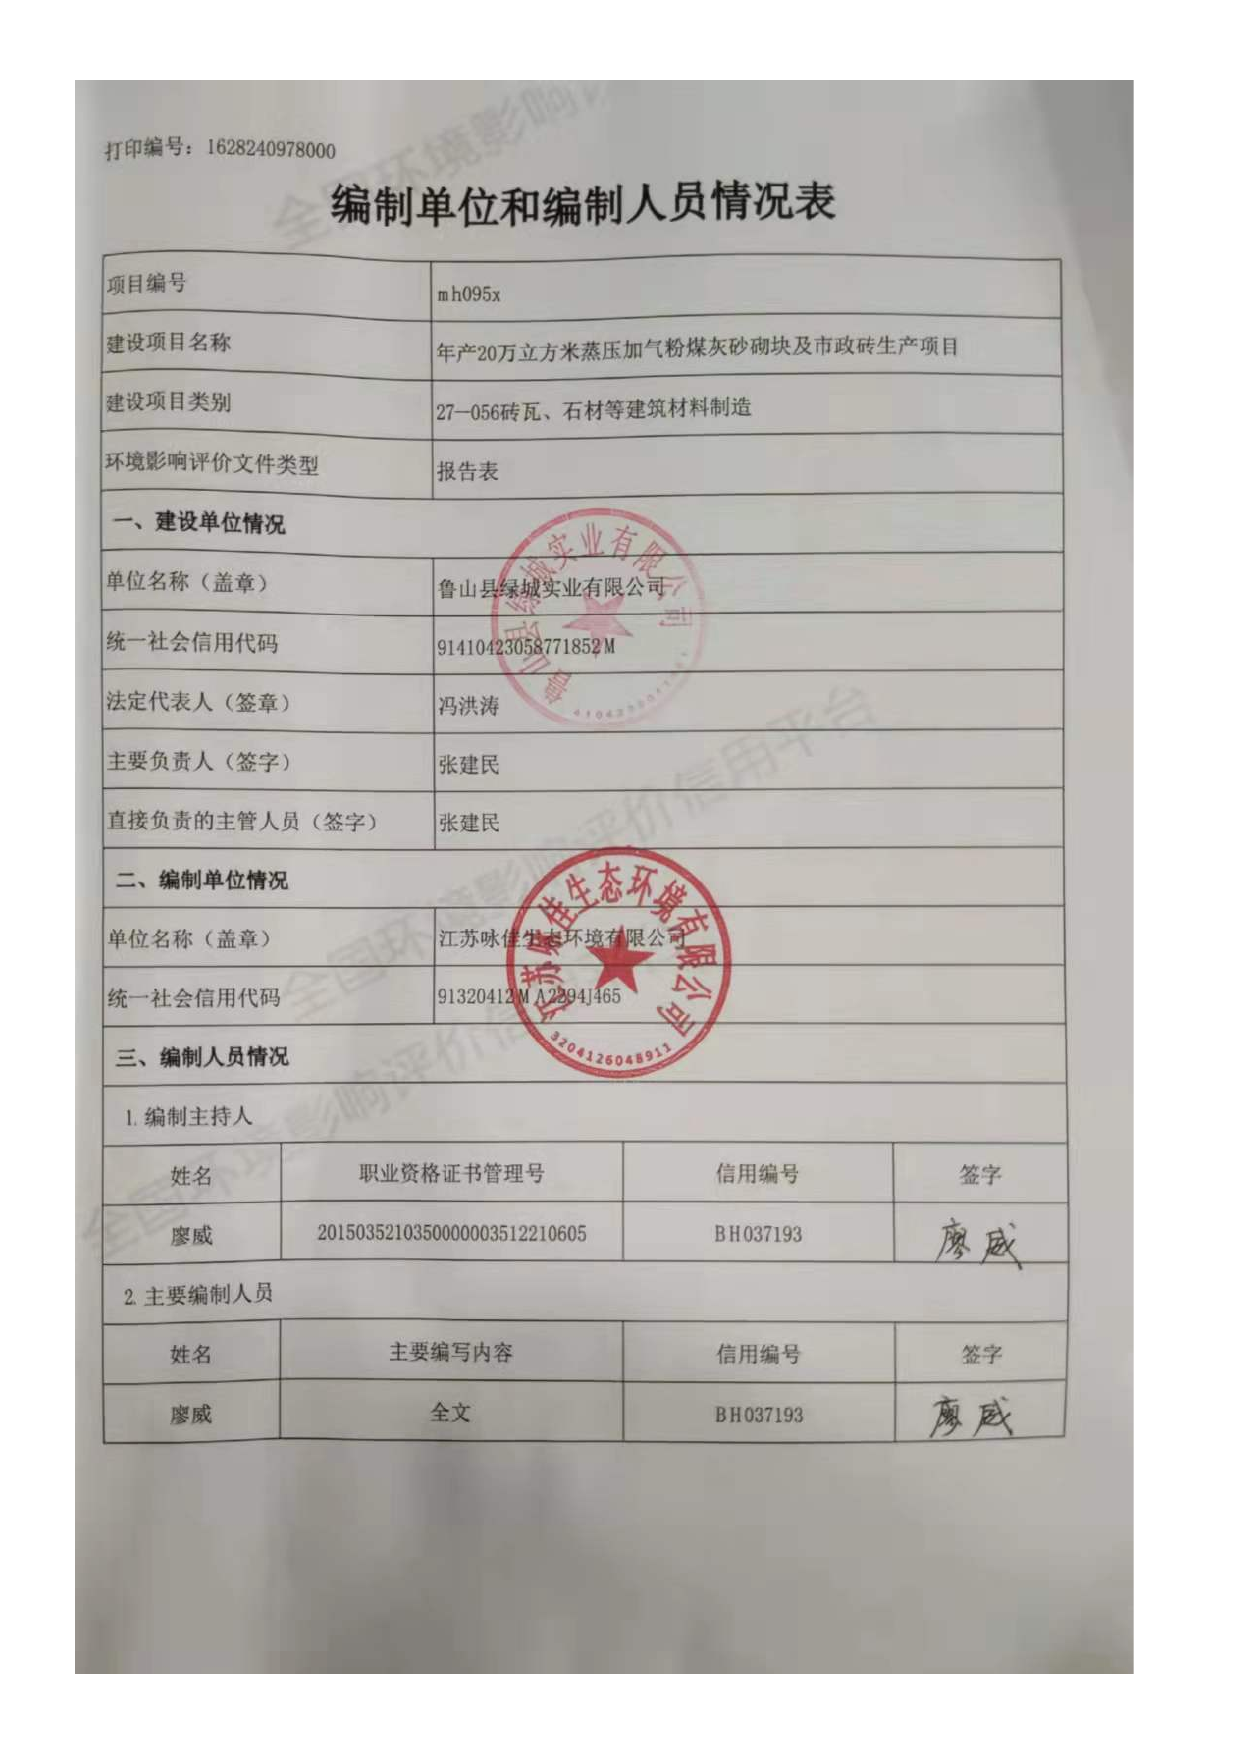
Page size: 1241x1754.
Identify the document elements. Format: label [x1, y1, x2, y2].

picture [75, 80, 1134, 1674]
